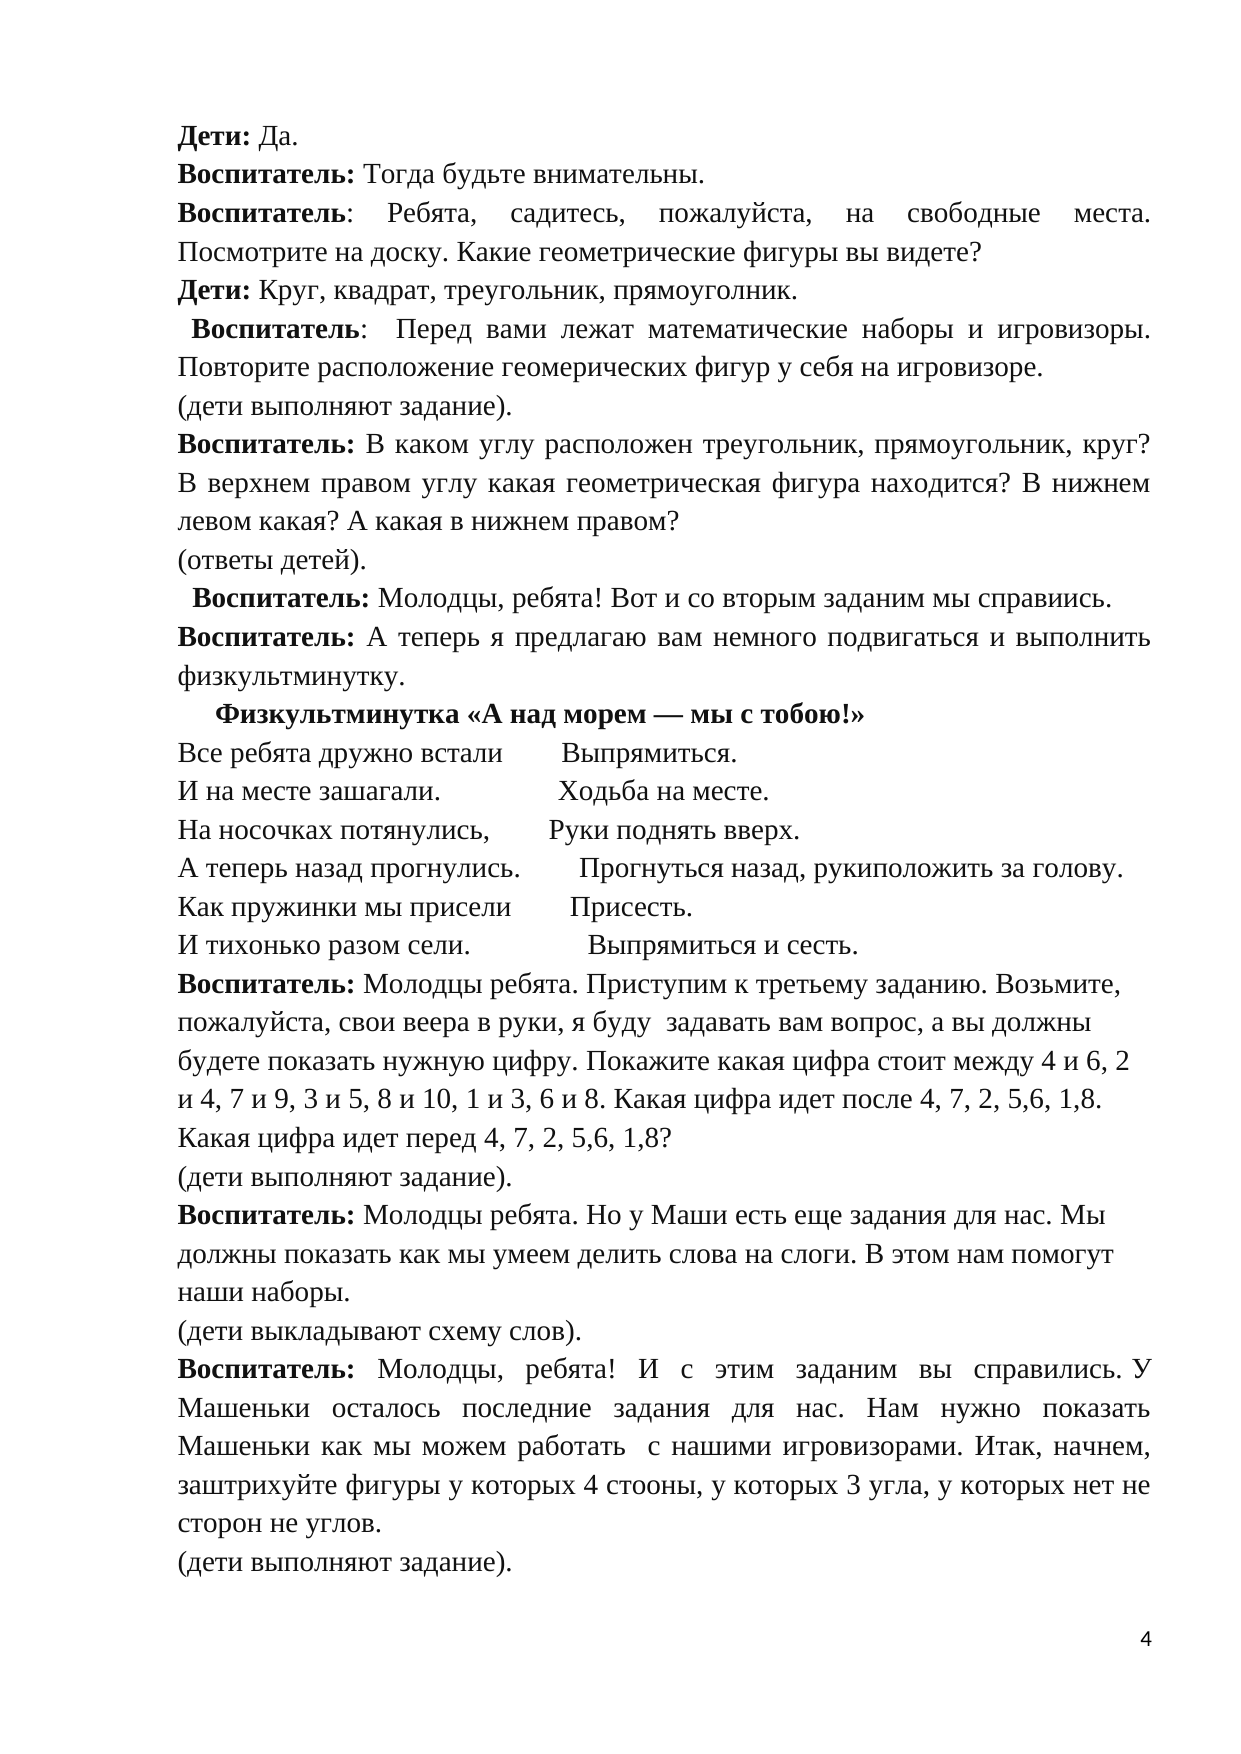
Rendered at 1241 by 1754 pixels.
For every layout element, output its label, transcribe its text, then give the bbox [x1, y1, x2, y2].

text Воспитатель: А теперь я предлагаю вам немного подвигаться и выполнить физкультминутку. [177, 619, 1152, 691]
text (дети выполняют задание). [177, 1159, 1152, 1192]
text Воспитатель: Перед вами лежат математические наборы и игровизоры. Повторите расположение геомерических фигур у себя на игровизоре. [177, 311, 1152, 383]
text Как пружинки мы присели Присесть. [177, 889, 1152, 922]
text И тихонько разом сели. Выпрямиться и сесть. [177, 927, 1152, 961]
text (дети выполняют задание). [177, 388, 1152, 421]
text И на месте зашагали. Ходьба на месте. [177, 773, 1152, 807]
text Дети: Круг, квадрат, треугольник, прямоуголник. [177, 272, 1152, 306]
text Воспитатель: Молодцы ребята. Но у Маши есть еще задания для нас. Мы должны показать как мы умеем делить слова на слоги. В этом нам помогут наши наборы. [177, 1197, 1152, 1308]
text Воспитатель: Молодцы, ребята! Вот и со вторым заданим мы справиись. [177, 581, 1152, 614]
text Воспитатель: В каком углу расположен треугольник, прямоугольник, круг? В верхнем правом углу какая геометрическая фигура находится? В нижнем левом какая? А какая в нижнем правом? [177, 426, 1152, 537]
text Все ребята дружно встали Выпрямиться. [177, 735, 1152, 768]
text Воспитатель: Молодцы ребята. Приступим к третьему заданию. Возьмите, пожалуйста, свои веера в руки, я буду задавать вам вопрос, а вы должны будете показать нужную цифру. Покажите какая цифра стоит между 4 и 6, 2 и 4, 7 и 9, 3 и 5, 8 и 10, 1 и 3, 6 и 8. Какая цифра идет после 4, 7, 2, 5,6, 1,8. [177, 966, 1152, 1115]
text На носочках потянулись, Руки поднять вверх. [177, 812, 1152, 845]
text (дети выкладывают схему слов). [177, 1313, 1152, 1346]
text Какая цифра идет перед 4, 7, 2, 5,6, 1,8? [177, 1120, 1152, 1154]
text (дети выполняют задание). [177, 1544, 1152, 1578]
text Дети: Да. [177, 118, 1152, 152]
text Физкультминутка «А над морем — мы с тобою!» [177, 696, 1152, 730]
text Воспитатель: Молодцы, ребята! И с этим заданим вы справились. У Машеньки осталось последние задания для нас. Нам нужно показать Машеньки как мы можем работать с нашими игровизорами. Итак, начнем, заштрихуйте фигуры у которых 4 стооны, у которых 3 угла, у которых нет не сторон не углов. [177, 1351, 1152, 1539]
text (ответы детей). [177, 542, 1152, 576]
text Воспитатель: Тогда будьте внимательны. [177, 157, 1152, 190]
text А теперь назад прогнулись. Прогнуться назад, рукиположить за голову. [177, 850, 1152, 884]
text Воспитатель: Ребята, садитесь, пожалуйста, на свободные места. Посмотрите на доску. Какие геометрические фигуры вы видете? [177, 195, 1152, 267]
